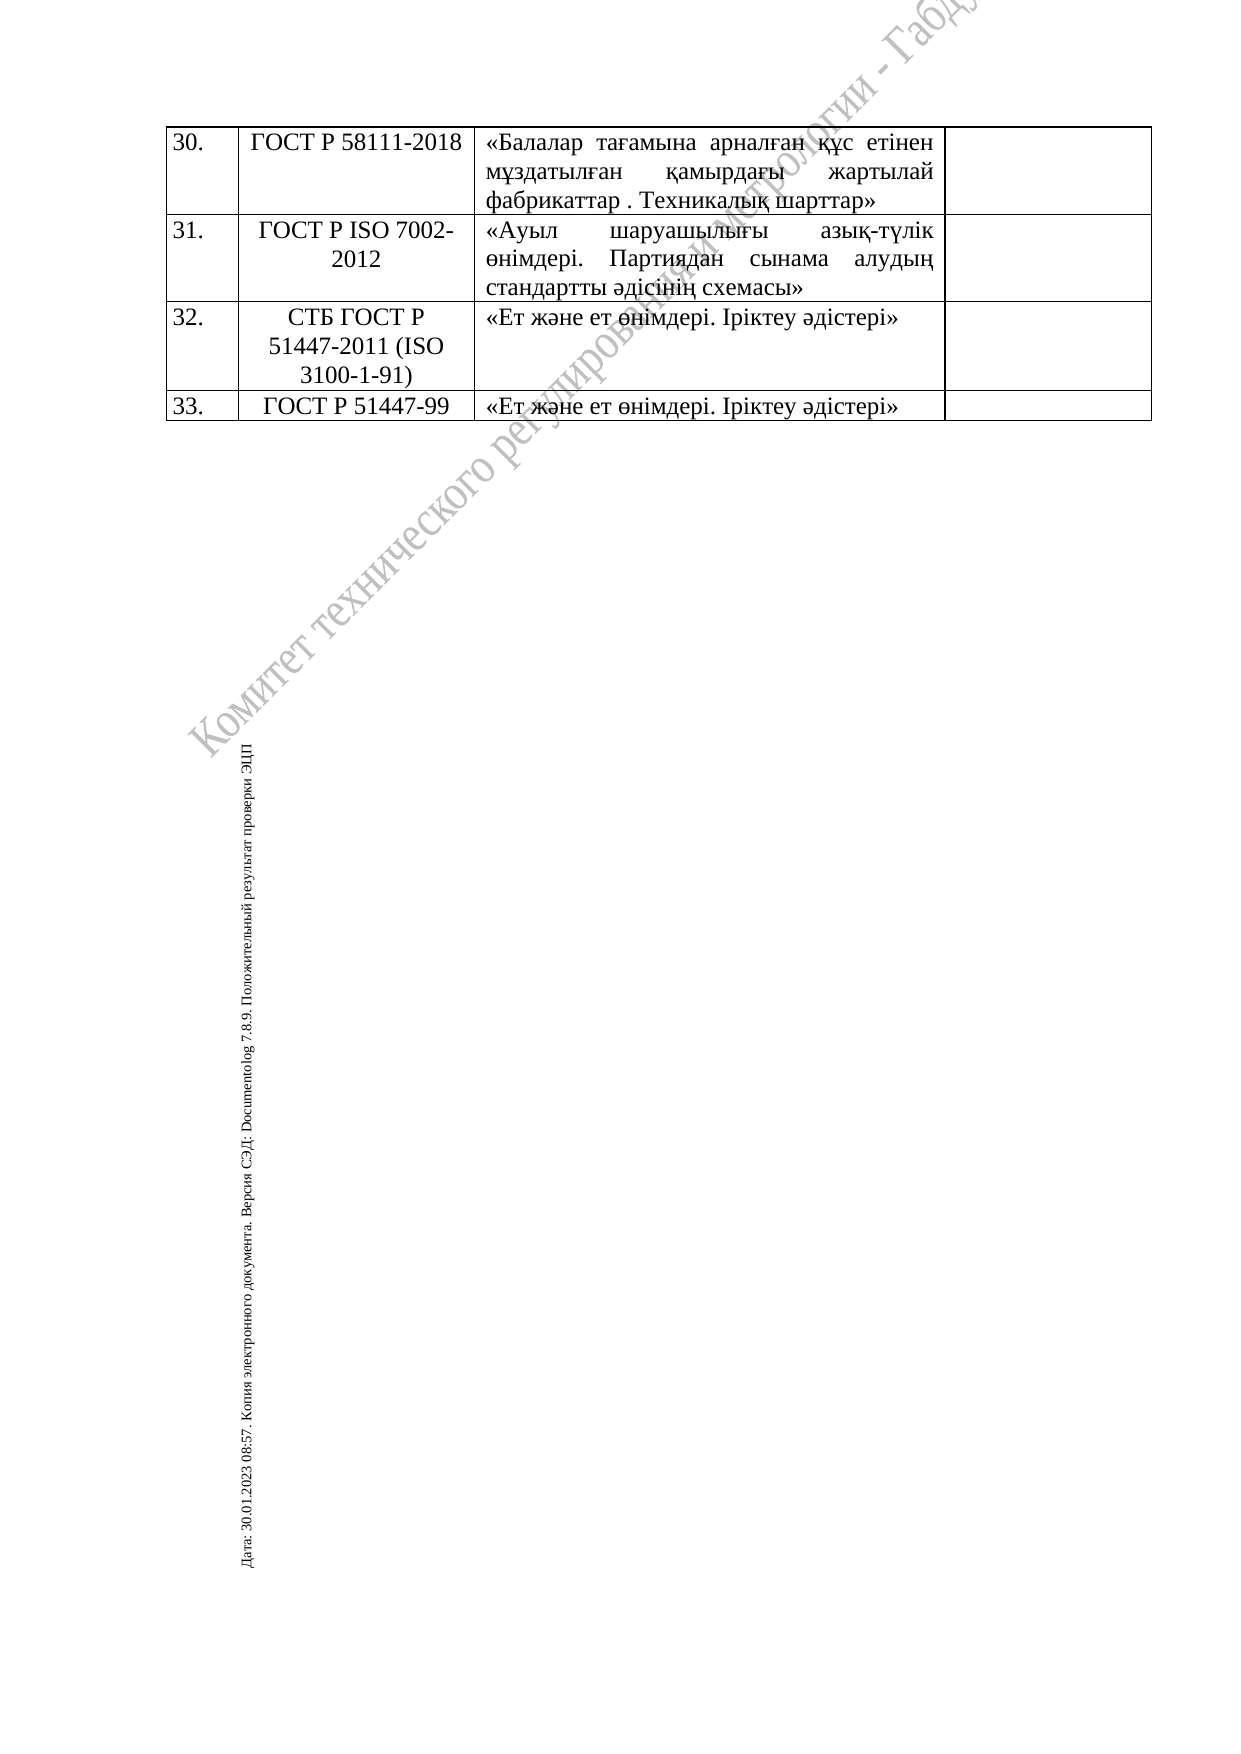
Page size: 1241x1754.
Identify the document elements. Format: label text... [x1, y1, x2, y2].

table_cell [167, 391, 238, 420]
table_cell «Балалар тағамына арналған құс етінен мұздатылған қамырдағы жартылай фабрикаттар . Техникалық шарттар» [475, 128, 944, 214]
table_cell СТБ ГОСТ Р 51447-2011 (ISO 3100-1-91) [239, 302, 474, 390]
table_cell ГОСТ Р 58111-2018 [239, 128, 474, 214]
table_cell [167, 302, 238, 390]
table_cell ГОСТ Р ISO 7002-2012 [239, 215, 474, 301]
table_cell [946, 215, 1151, 301]
table_cell [167, 215, 238, 301]
table_cell «Ауыл шаруашылығы азық-түлік өнімдері. Партиядан сынама алудың стандартты әдісінің схемасы» [475, 215, 944, 301]
table_cell ГОСТ Р 51447-99 [239, 391, 474, 420]
table_cell [946, 391, 1151, 420]
table_cell [946, 128, 1151, 214]
table_cell «Ет және ет өнімдері. Іріктеу әдістері» [475, 391, 944, 420]
table_cell [167, 128, 238, 214]
table_cell «Ет және ет өнімдері. Іріктеу әдістері» [475, 302, 944, 390]
table_cell [946, 302, 1151, 390]
